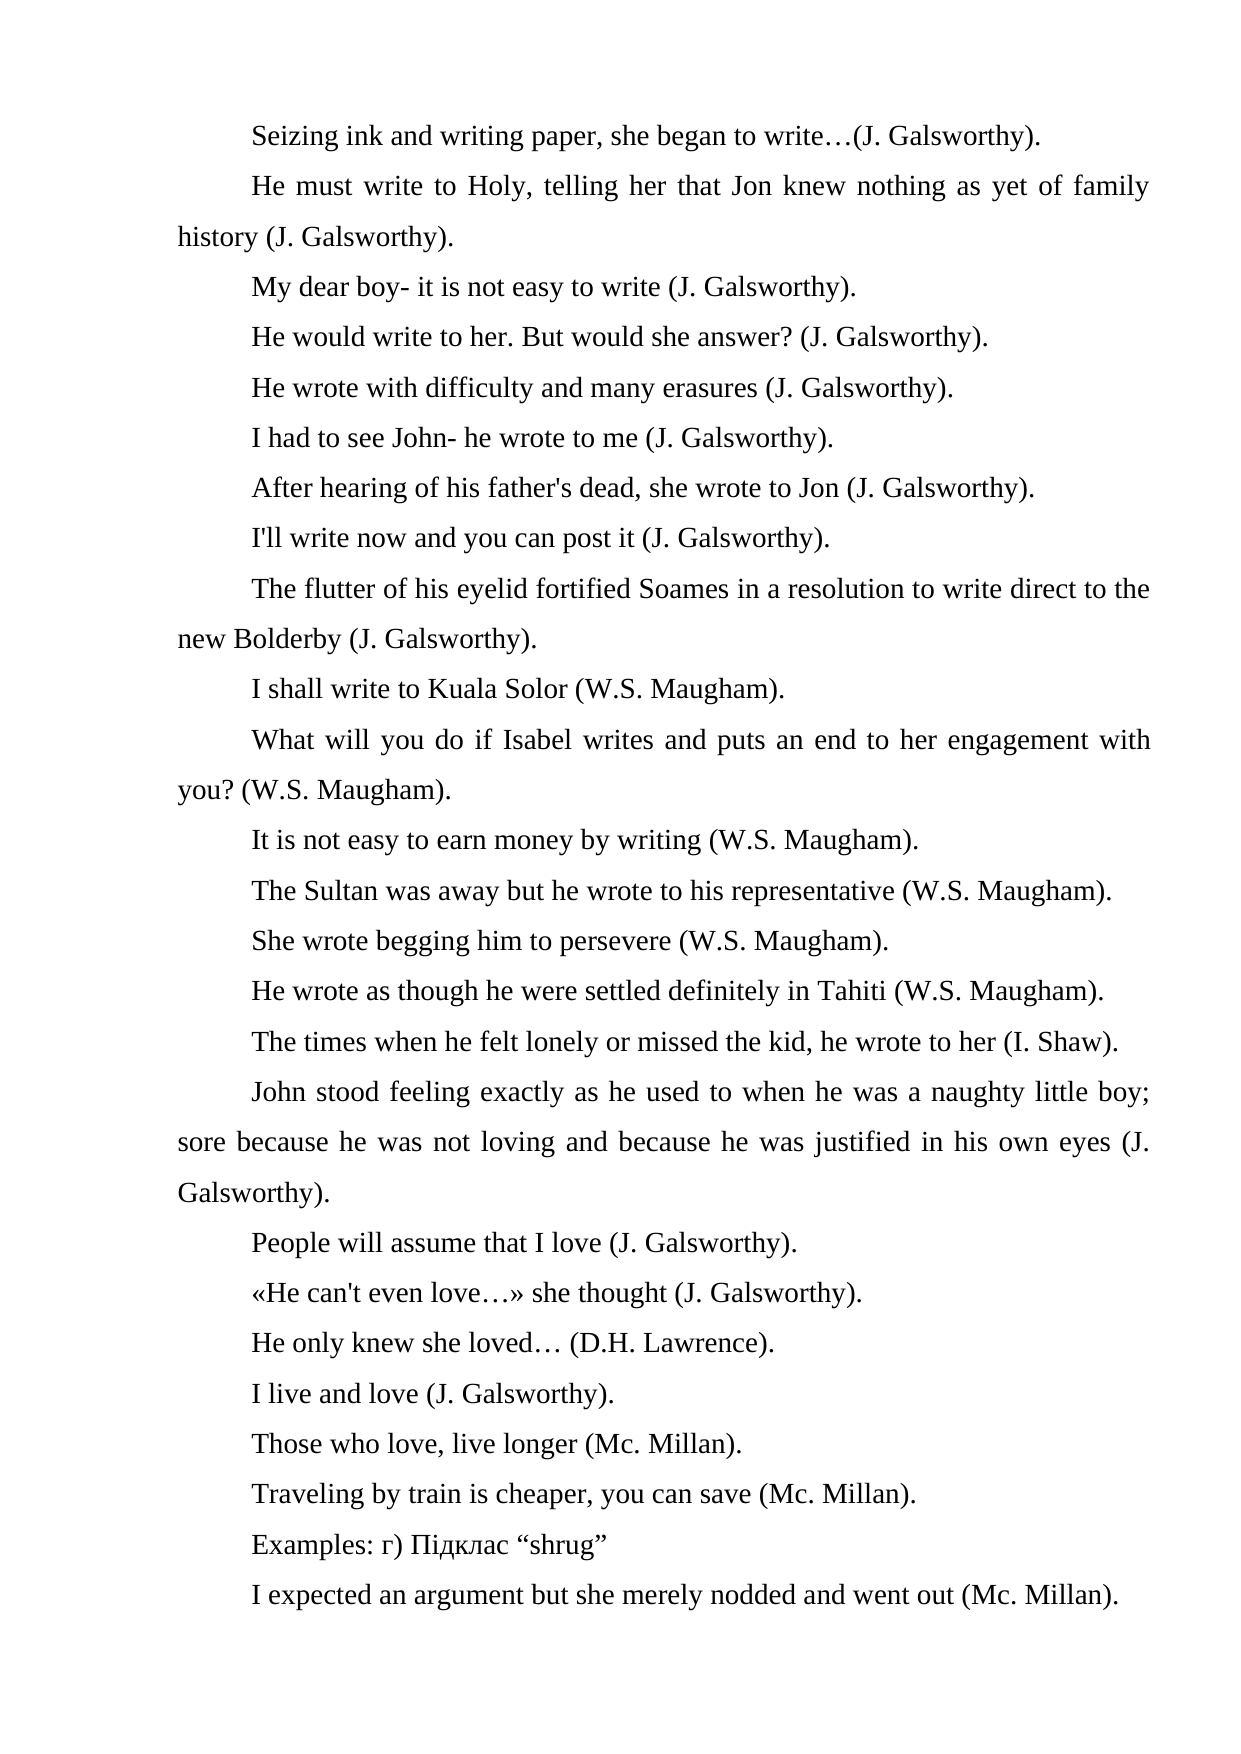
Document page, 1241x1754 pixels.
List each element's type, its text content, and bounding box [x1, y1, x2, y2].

text She wrote begging him to persevere (W.S. Maugham). [177, 923, 1152, 957]
text I expected an argument but she merely nodded and went out (Mc. Millan). [177, 1577, 1152, 1611]
text «He can't even love…» she thought (J. Galsworthy). [177, 1275, 1152, 1309]
text He must write to Holy, telling her that Jon knew nothing as yet of family history (J. Galsworthy). [177, 168, 1152, 252]
text He would write to her. But would she answer? (J. Galsworthy). [177, 319, 1152, 353]
text The flutter of his eyelid fortified Soames in a resolution to write direct to the new Bolderby (J. Galsworthy). [177, 571, 1152, 655]
text What will you do if Isabel writes and puts an end to her engagement with you? (W.S. Maugham). [177, 722, 1152, 806]
text He wrote with difficulty and many erasures (J. Galsworthy). [177, 370, 1152, 403]
text After hearing of his father's dead, she wrote to Jon (J. Galsworthy). [177, 470, 1152, 504]
text The Sultan was away but he wrote to his representative (W.S. Maugham). [177, 873, 1152, 906]
text John stood feeling exactly as he used to when he was a naughty little boy; sore because he was not loving and because he was justified in his own eyes (J. Galsworthy). [177, 1074, 1152, 1208]
text I had to see John- he wrote to me (J. Galsworthy). [177, 420, 1152, 453]
text The times when he felt lonely or missed the kid, he wrote to her (I. Shaw). [177, 1024, 1152, 1057]
text Those who love, live longer (Mc. Millan). [177, 1426, 1152, 1460]
text He wrote as though he were settled definitely in Tahiti (W.S. Maugham). [177, 973, 1152, 1007]
text I live and love (J. Galsworthy). [177, 1376, 1152, 1409]
text Traveling by train is cheaper, you can save (Mc. Millan). [177, 1477, 1152, 1510]
text He only knew she loved… (D.H. Lawrence). [177, 1326, 1152, 1359]
text Examples: г) Пiдклас “shrug” [177, 1527, 1152, 1560]
text I'll write now and you can post it (J. Galsworthy). [177, 521, 1152, 554]
text I shall write to Kuala Solor (W.S. Maugham). [177, 672, 1152, 705]
text My dear boy- it is not easy to write (J. Galsworthy). [177, 269, 1152, 303]
text People will assume that I love (J. Galsworthy). [177, 1225, 1152, 1258]
text Seizing ink and writing paper, she began to write…(J. Galsworthy). [177, 118, 1152, 152]
text It is not easy to earn money by writing (W.S. Maugham). [177, 822, 1152, 856]
